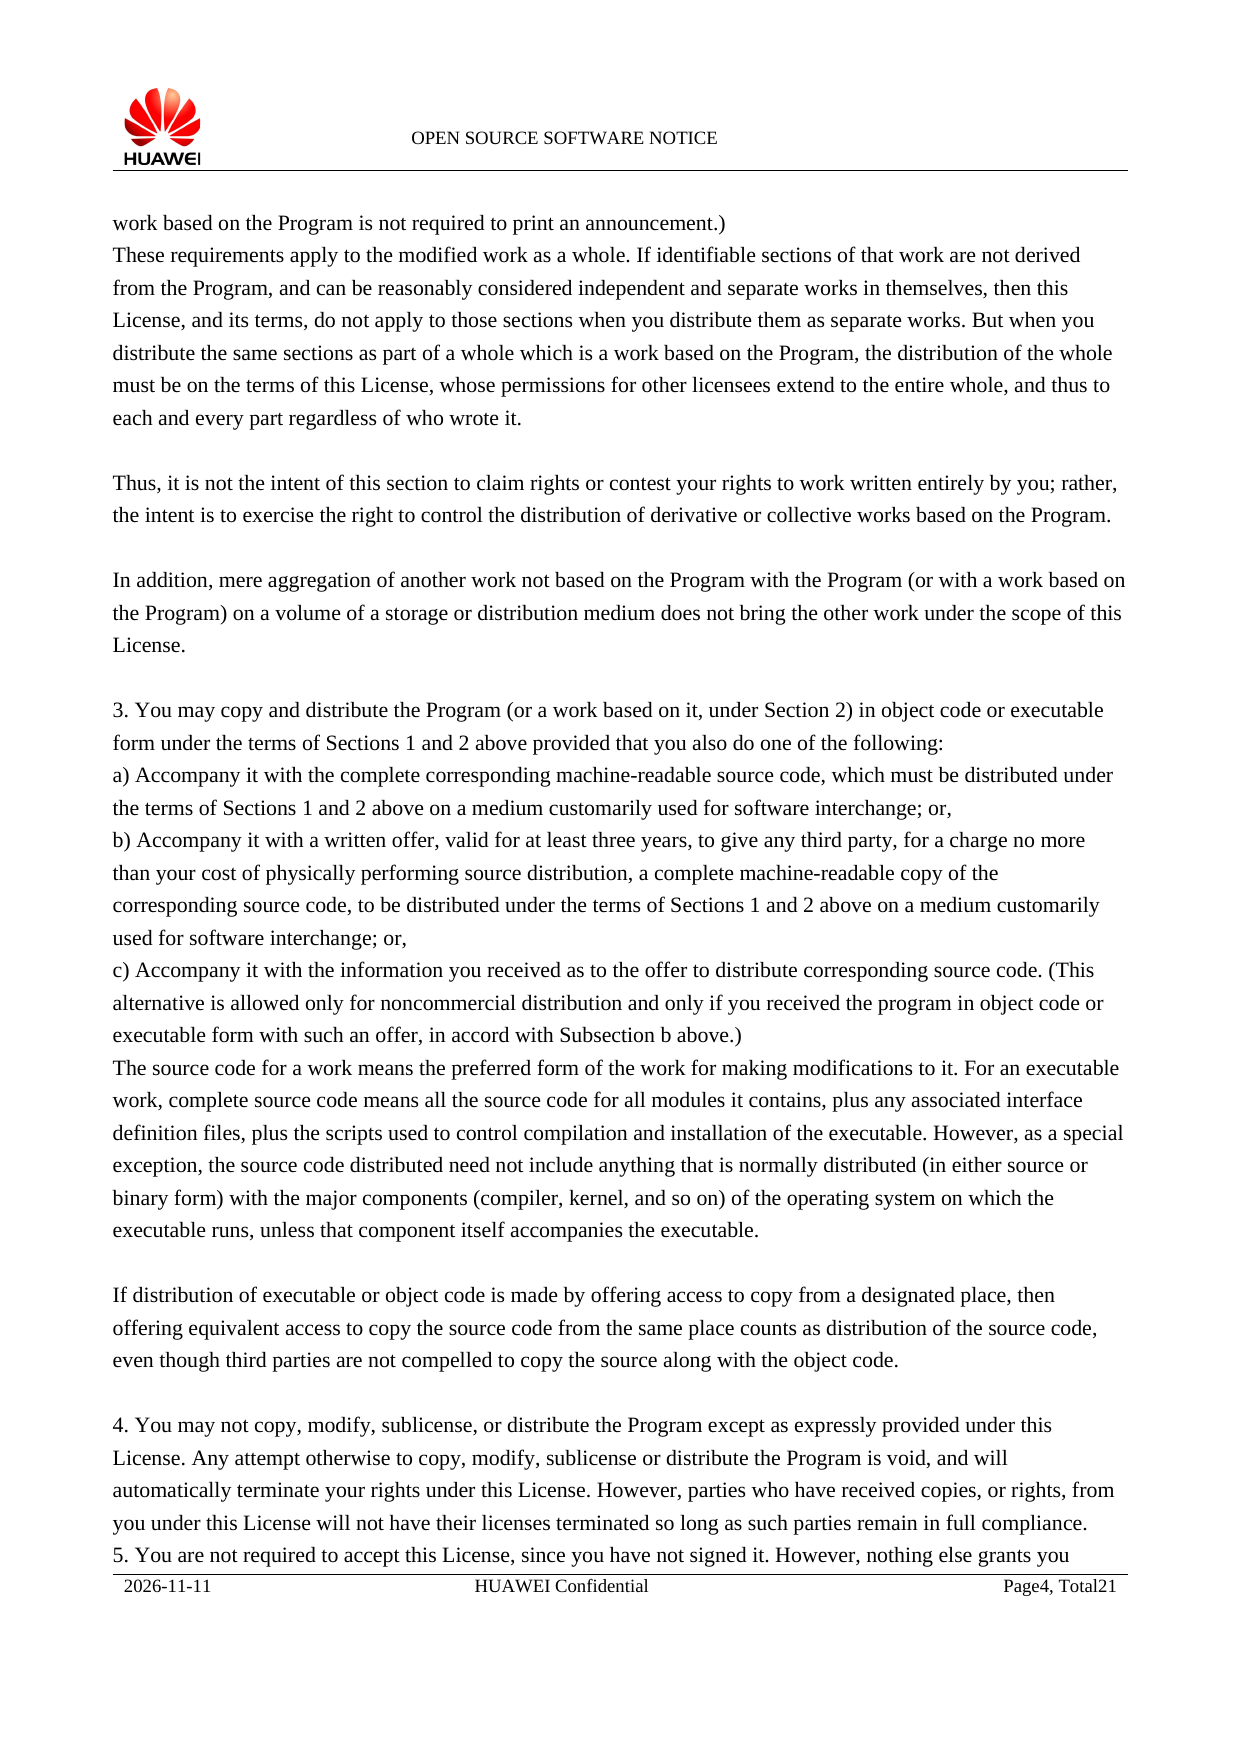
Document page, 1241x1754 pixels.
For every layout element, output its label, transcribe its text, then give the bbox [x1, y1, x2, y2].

picture [124, 88, 201, 165]
